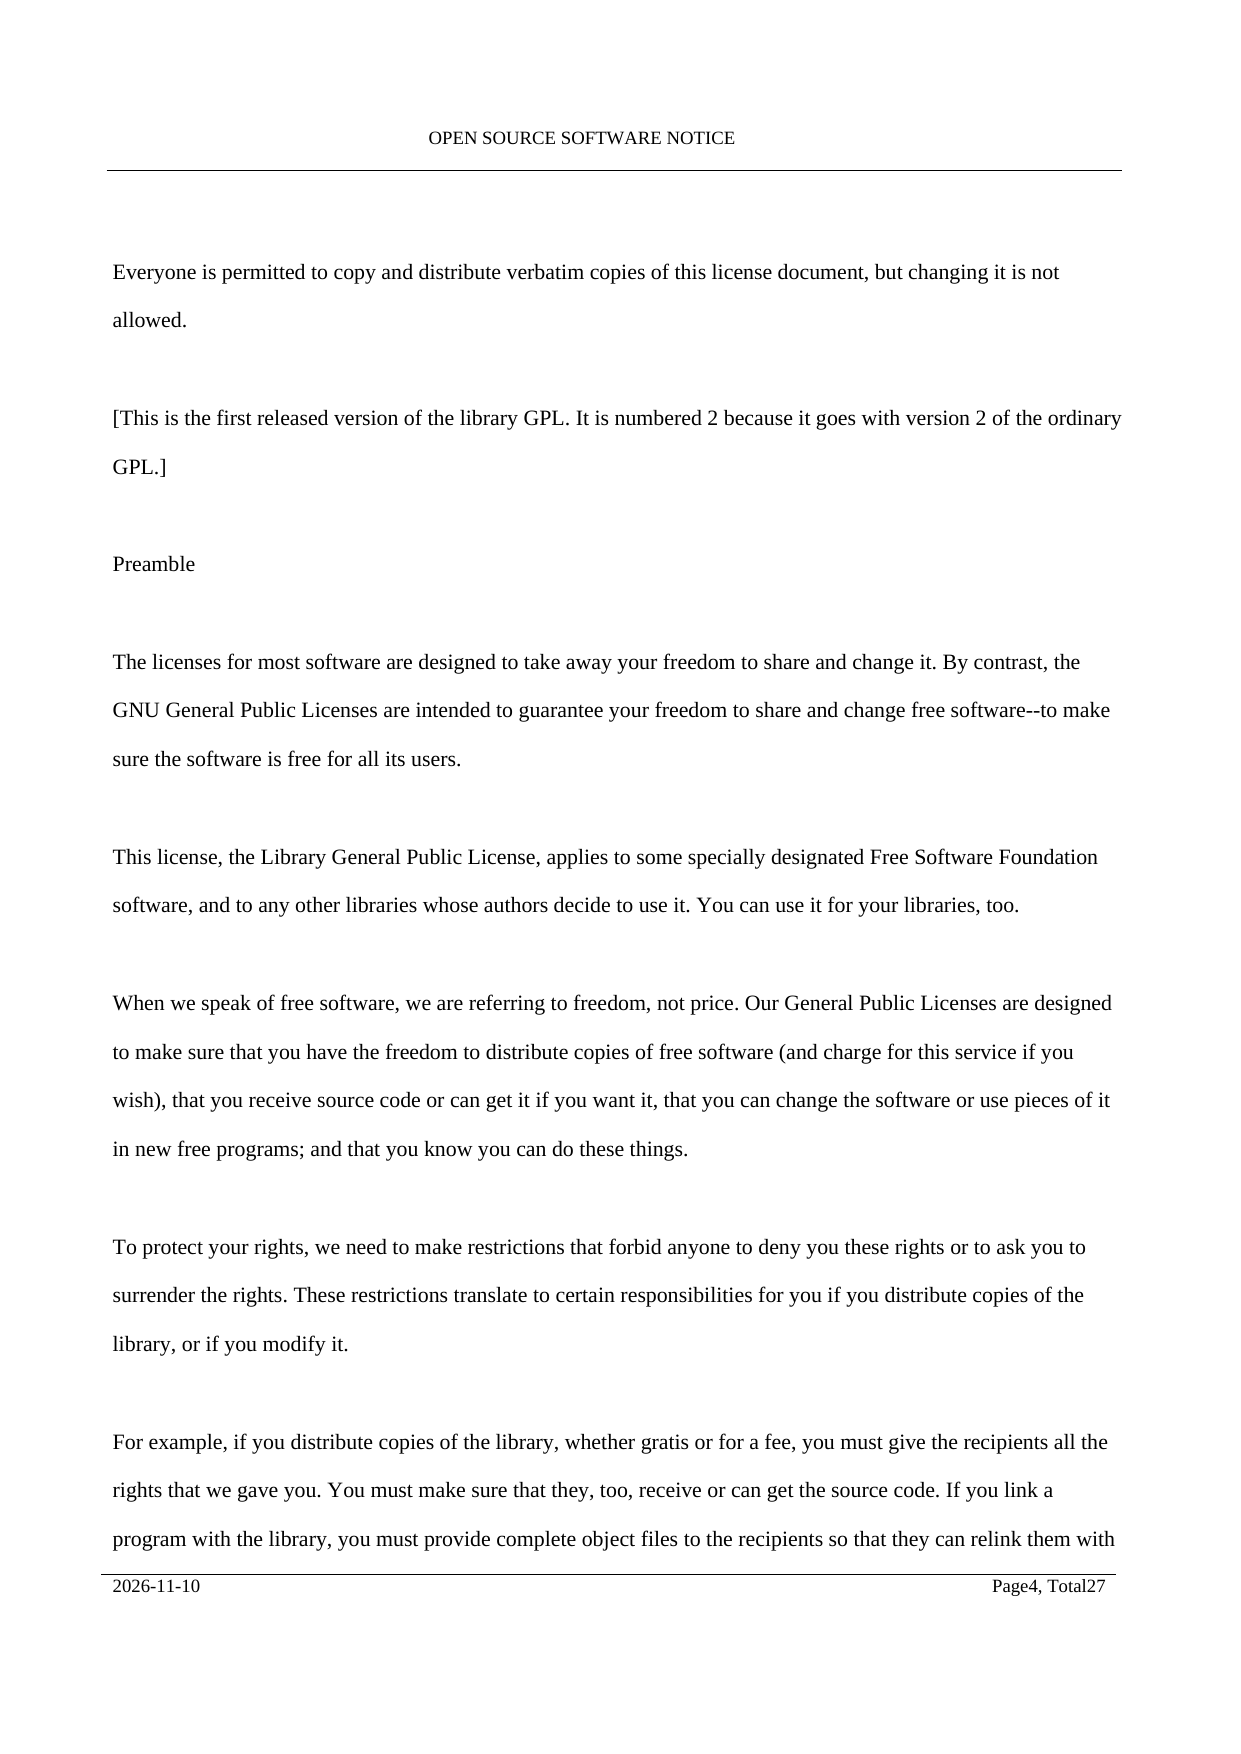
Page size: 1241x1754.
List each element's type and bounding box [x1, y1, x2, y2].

text [112, 206, 1128, 1555]
